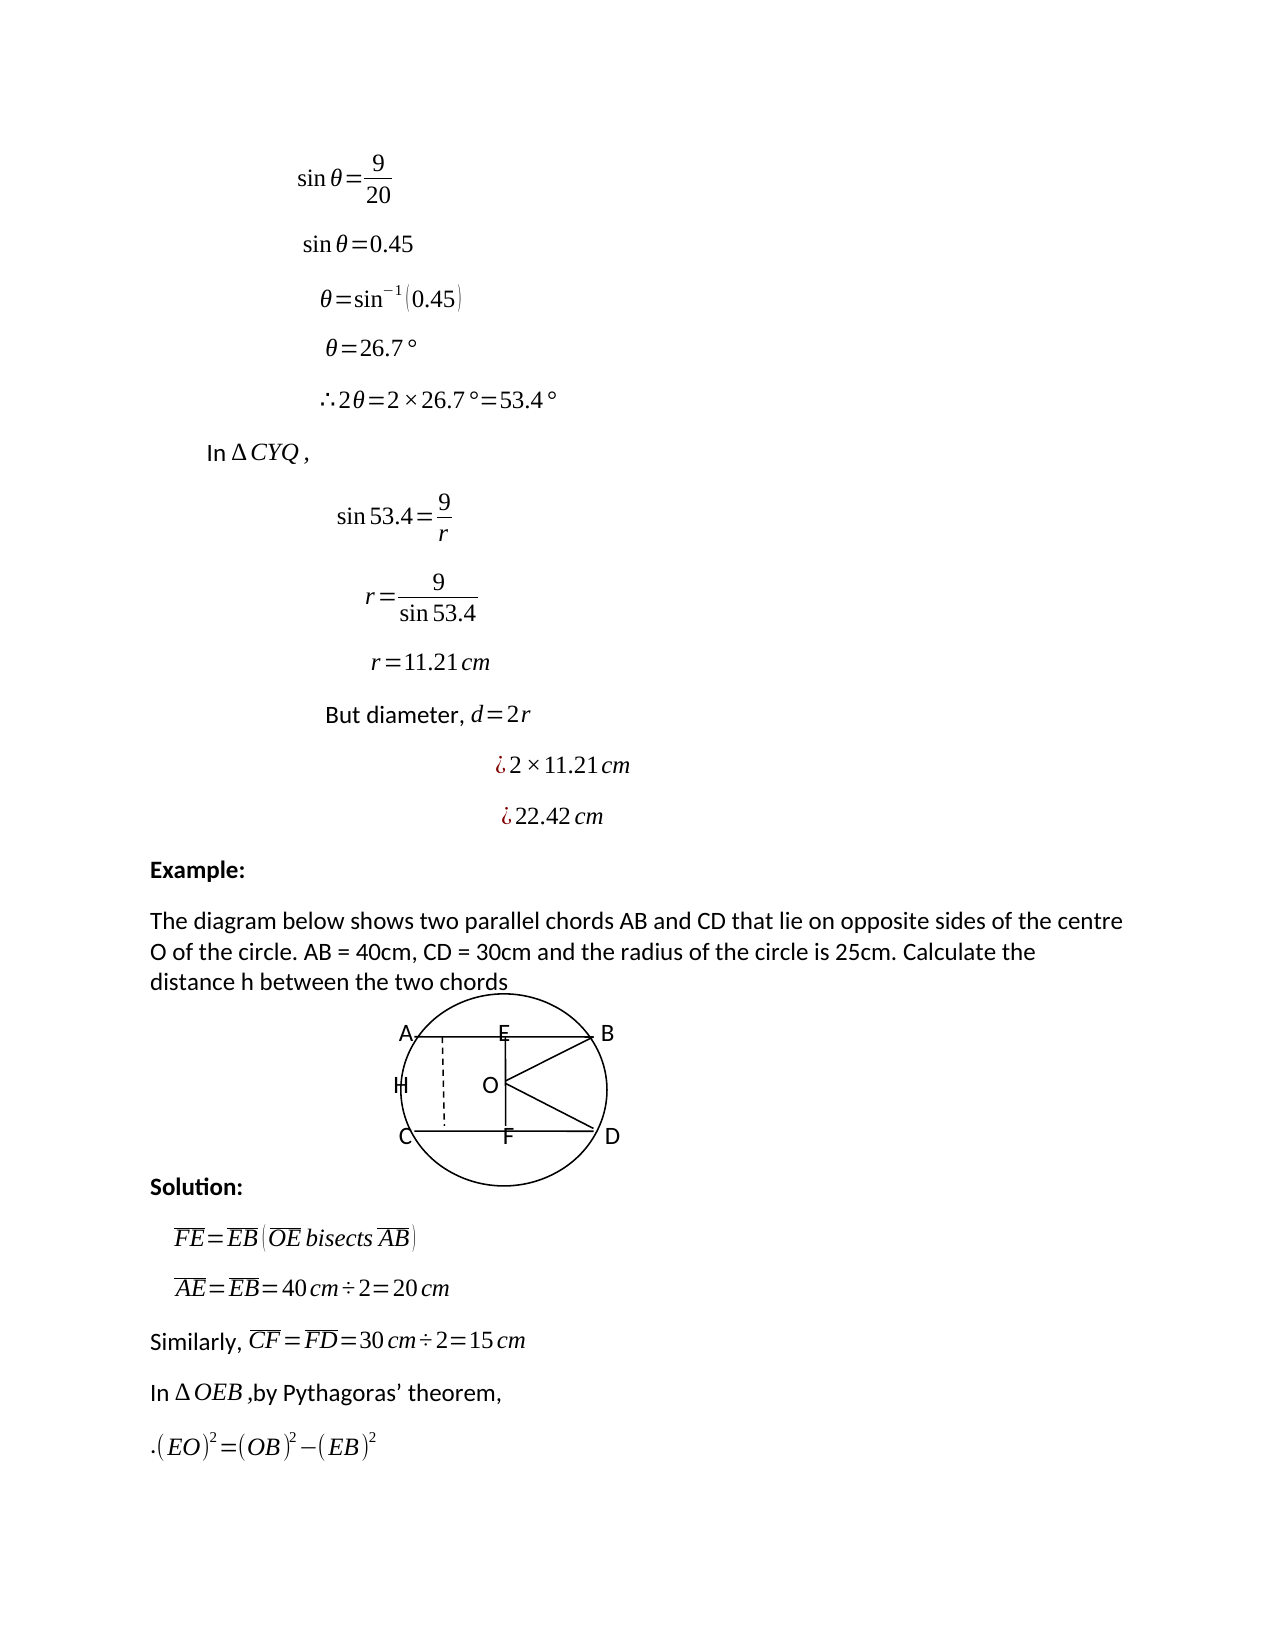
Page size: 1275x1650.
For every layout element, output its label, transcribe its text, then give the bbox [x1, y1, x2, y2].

text But diameter, [150, 700, 1125, 730]
text In [150, 437, 1125, 468]
text Similarly, [150, 1326, 1125, 1356]
text A E B [150, 1017, 1125, 1048]
text C F D [150, 1120, 1125, 1151]
text . [150, 1428, 1125, 1461]
text Solution: [150, 1172, 1125, 1202]
text In by Pythagoras’ theorem, [150, 1377, 1125, 1408]
text The diagram below shows two parallel chords AB and CD that lie on opposite sides of the centre O of the circle. AB = 40cm, CD = 30cm and the radius of the circle is 25cm. Calculate the distance h between the two chords [150, 905, 1125, 997]
text H O [150, 1069, 1125, 1099]
text Example: [150, 854, 1125, 884]
